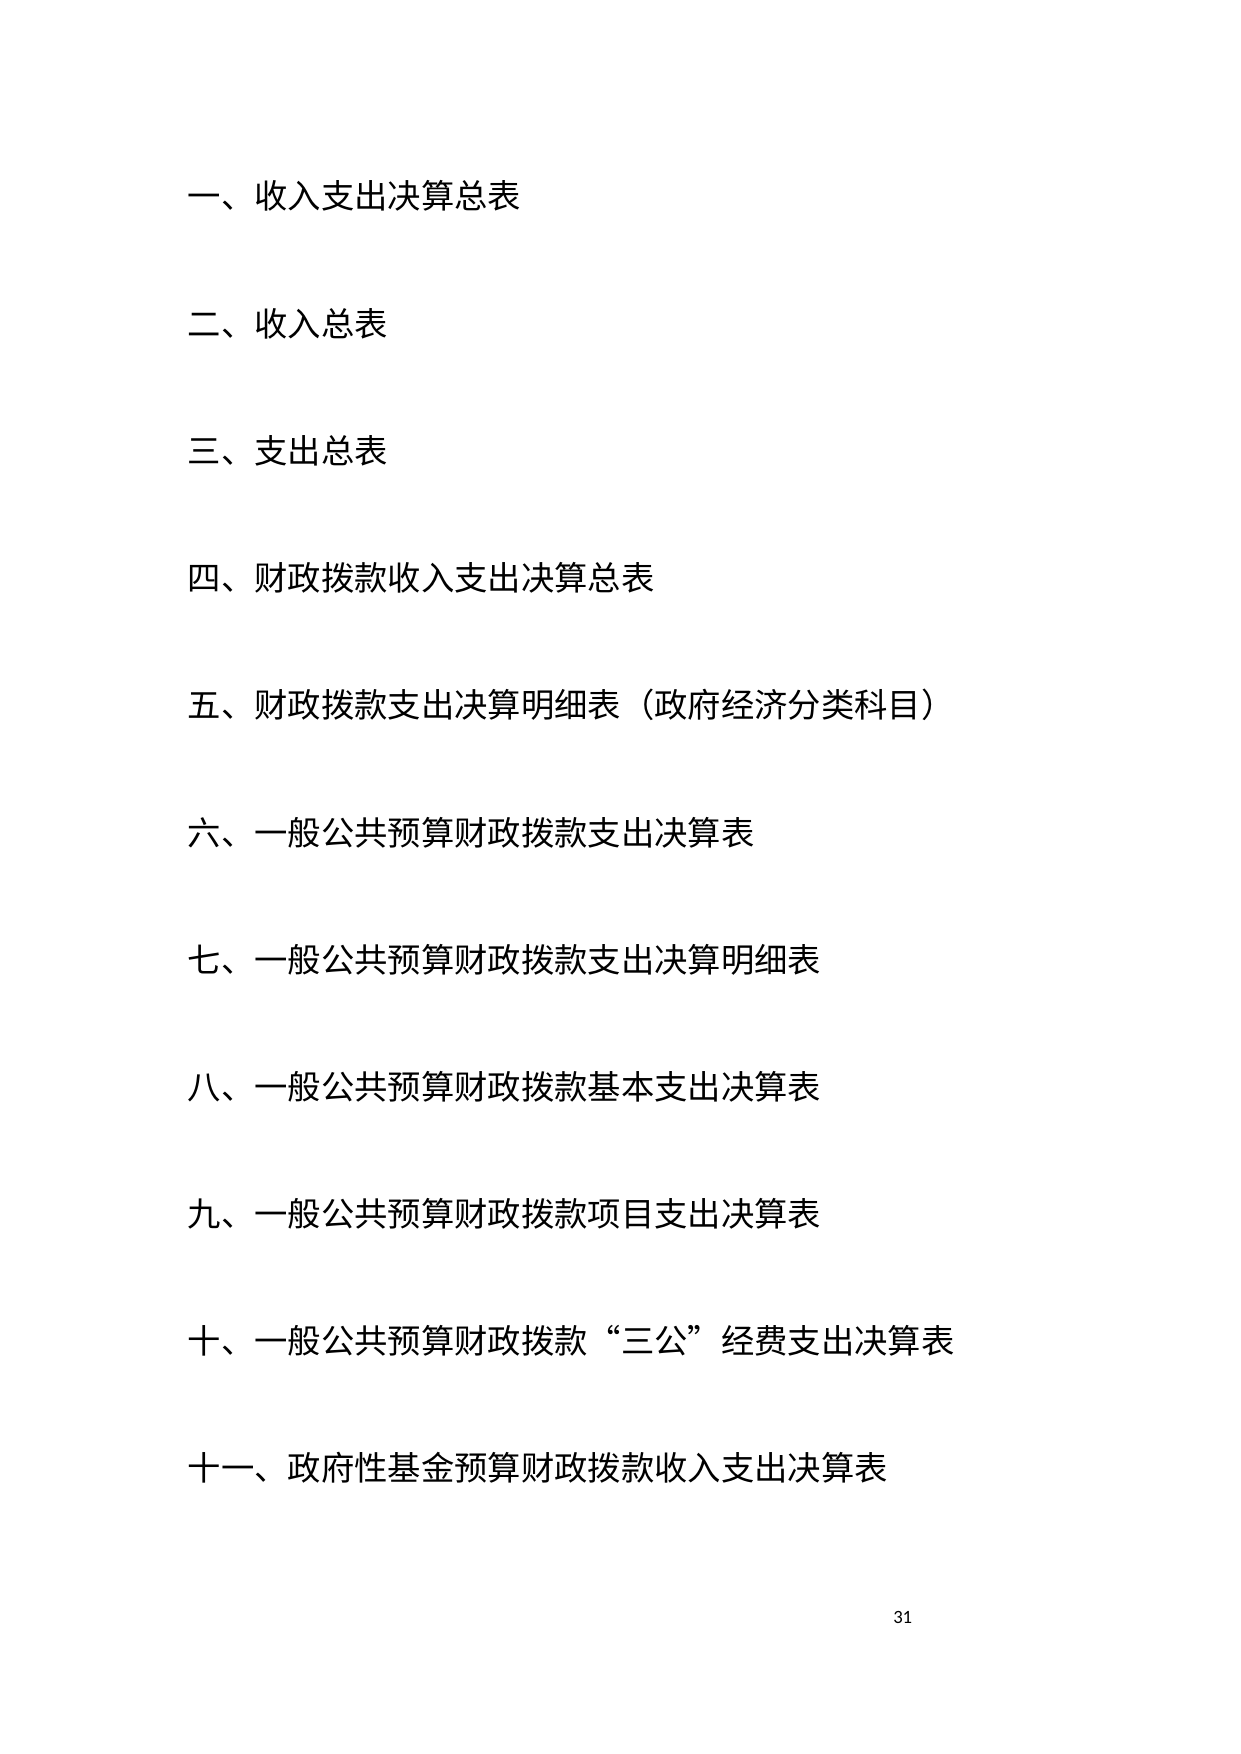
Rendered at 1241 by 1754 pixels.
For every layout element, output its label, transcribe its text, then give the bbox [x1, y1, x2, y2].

subtitle 九、一般公共预算财政拨款项目支出决算表 [187, 1179, 1053, 1244]
subtitle 十、一般公共预算财政拨款“三公”经费支出决算表 [187, 1307, 1053, 1372]
subtitle 五、财政拨款支出决算明细表（政府经济分类科目） [187, 671, 1053, 736]
subtitle 四、财政拨款收入支出决算总表 [187, 543, 1053, 608]
subtitle 八、一般公共预算财政拨款基本支出决算表 [187, 1052, 1053, 1117]
subtitle 一、收入支出决算总表 [187, 162, 1053, 227]
subtitle 二、收入总表 [187, 289, 1053, 354]
subtitle 六、一般公共预算财政拨款支出决算表 [187, 798, 1053, 863]
subtitle 三、支出总表 [187, 416, 1053, 481]
subtitle 七、一般公共预算财政拨款支出决算明细表 [187, 925, 1053, 990]
subtitle 十一、政府性基金预算财政拨款收入支出决算表 [187, 1434, 1053, 1499]
